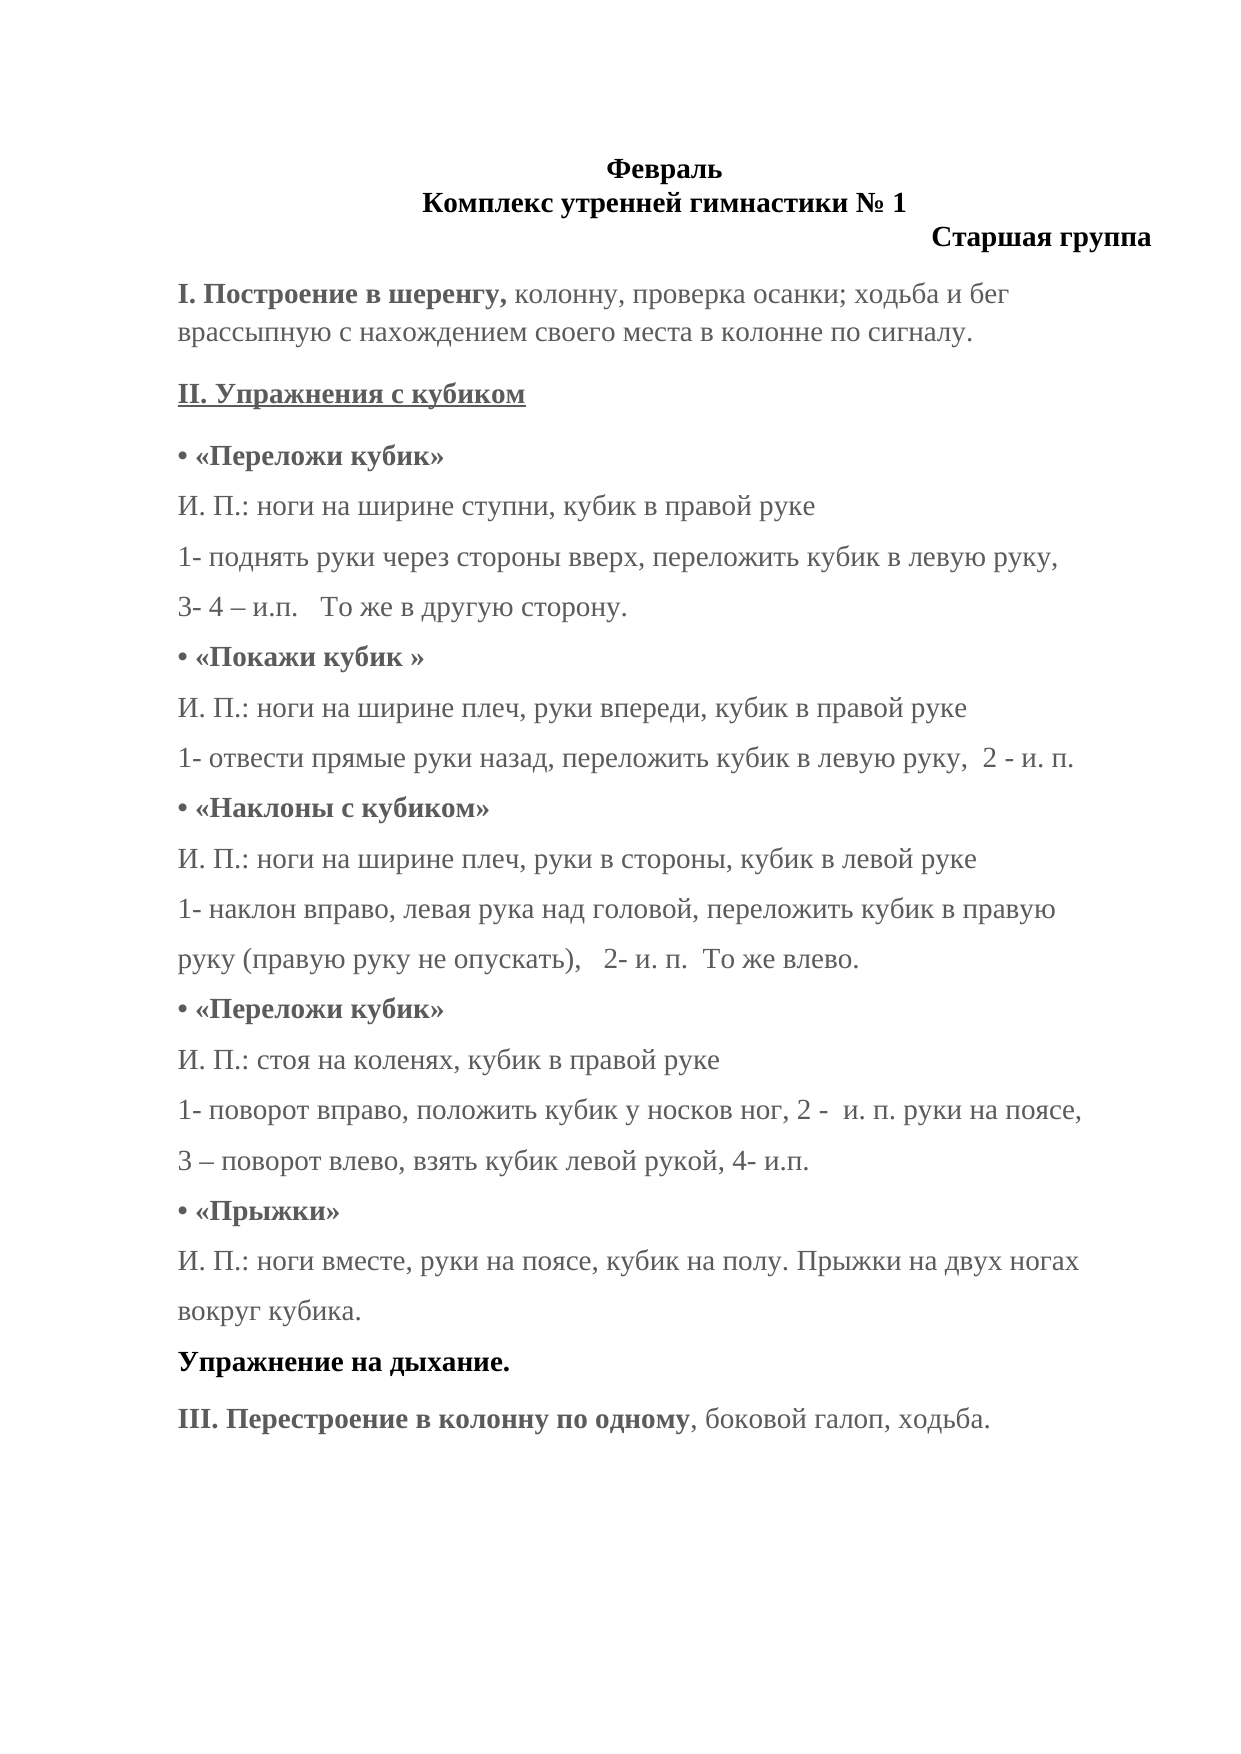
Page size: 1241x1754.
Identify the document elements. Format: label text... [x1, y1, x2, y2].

text 1- наклон вправо, левая рука над головой, переложить кубик в правую [177, 891, 1152, 924]
text И. П.: ноги на ширине плеч, руки в стороны, кубик в левой руке [177, 841, 1152, 874]
text И. П.: стоя на коленях, кубик в правой руке [177, 1042, 1152, 1076]
text 3 – поворот влево, взять кубик левой рукой, 4- и.п. [177, 1143, 1152, 1176]
text 1- поворот вправо, положить кубик у носков ног, 2 - и. п. руки на поясе, [177, 1092, 1152, 1126]
text II. Упражнения с кубиком [177, 376, 1152, 410]
text 1- отвести прямые руки назад, переложить кубик в левую руку, 2 - и. п. [177, 740, 1152, 774]
text руку (правую руку не опускать), 2- и. п. То же влево. [177, 941, 1152, 975]
text И. П.: ноги вместе, руки на поясе, кубик на полу. Прыжки на двух ногах вокруг кубика. [177, 1243, 1152, 1327]
text • «Покажи кубик » [177, 639, 1152, 673]
text 3- 4 – и.п. То же в другую сторону. [177, 589, 1152, 623]
text Комплекс утренней гимнастики № 1 [177, 185, 1152, 219]
text • «Прыжки» [177, 1193, 1152, 1226]
text 1- поднять руки через стороны вверх, переложить кубик в левую руку, [177, 539, 1152, 572]
text III. Перестроение в колонну по одному, боковой галоп, ходьба. [177, 1401, 1152, 1434]
text • «Переложи кубик» [177, 992, 1152, 1025]
text И. П.: ноги на ширине плеч, руки впереди, кубик в правой руке [177, 690, 1152, 723]
text Февраль [177, 152, 1152, 185]
text Старшая группа [177, 219, 1152, 252]
text Упражнение на дыхание. [177, 1344, 1152, 1377]
text • «Переложи кубик» [177, 438, 1152, 472]
text • «Наклоны с кубиком» [177, 790, 1152, 824]
text I. Построение в шеренгу, колонну, проверка осанки; ходьба и бег врассыпную с нахождением своего места в колонне по сигналу. [177, 276, 1152, 348]
text И. П.: ноги на ширине ступни, кубик в правой руке [177, 488, 1152, 522]
